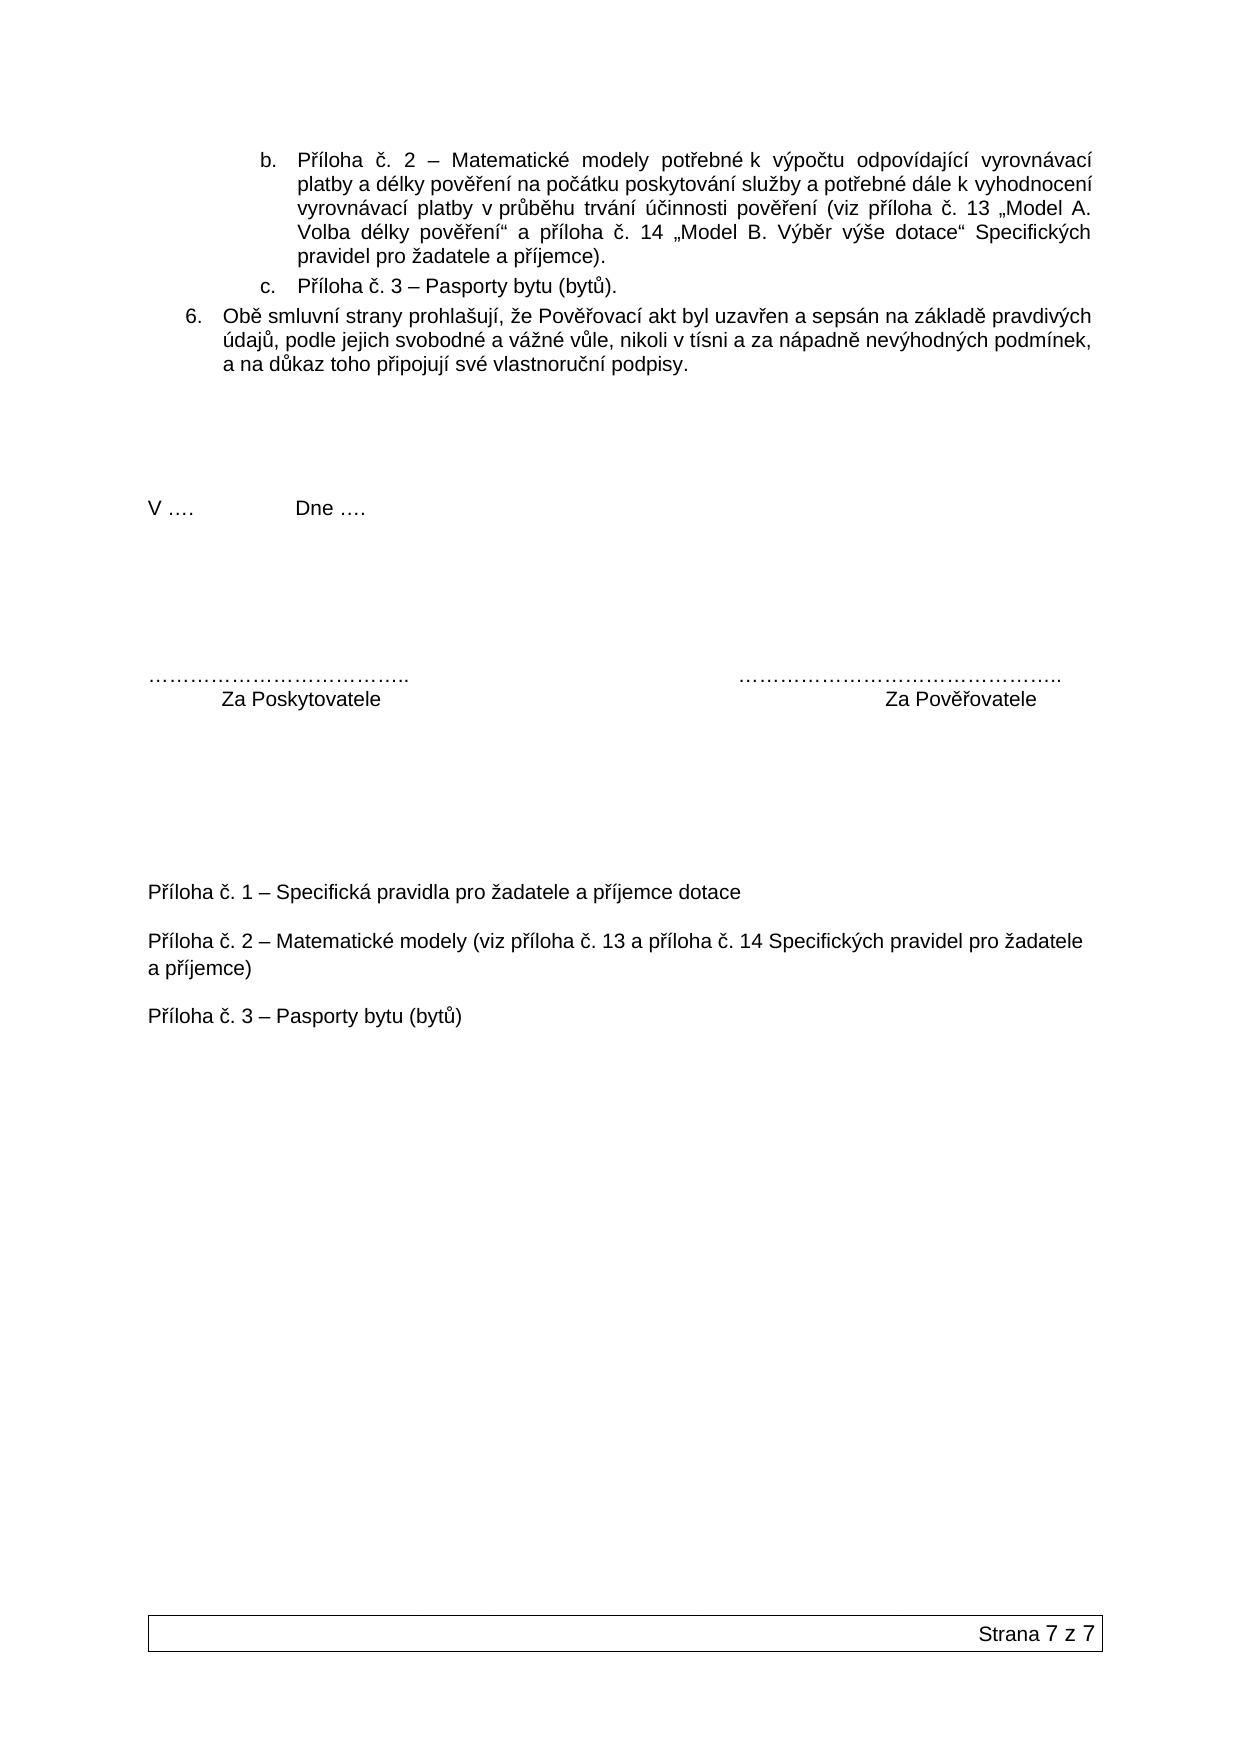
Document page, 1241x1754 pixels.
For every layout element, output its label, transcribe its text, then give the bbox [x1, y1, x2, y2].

text Příloha č. 2 – Matematické modely (viz příloha č. 13 a příloha č. 14 Specifických pravidel pro žadatele a příjemce) [148, 928, 1093, 980]
list Obě smluvní strany prohlašují, že Pověřovací akt byl uzavřen a sepsán na základě pravdivých údajů, podle jejich svobodné a vážné vůle, nikoli v tísni a za nápadně nevýhodných podmínek, a na důkaz toho připojují své vlastnoruční podpisy. [185, 304, 1093, 376]
list Příloha č. 3 – Pasporty bytu (bytů). [260, 274, 1093, 298]
text ……………………………….. ……………………………………….. [148, 663, 1093, 687]
list Příloha č. 2 – Matematické modely potřebné k výpočtu odpovídající vyrovnávací platby a délky pověření na počátku poskytování služby a potřebné dále k vyhodnocení vyrovnávací platby v průběhu trvání účinnosti pověření (viz příloha č. 13 „Model A. Volba délky pověření“ a příloha č. 14 „Model B. Výběr výše dotace“ Specifických pravidel pro žadatele a příjemce). [260, 148, 1093, 267]
text Za Poskytovatele Za Pověřovatele [148, 687, 1093, 711]
text Příloha č. 3 – Pasporty bytu (bytů) [148, 1004, 1093, 1028]
text V …. Dne …. [148, 496, 1093, 519]
text Příloha č. 1 – Specifická pravidla pro žadatele a příjemce dotace [148, 880, 1093, 904]
